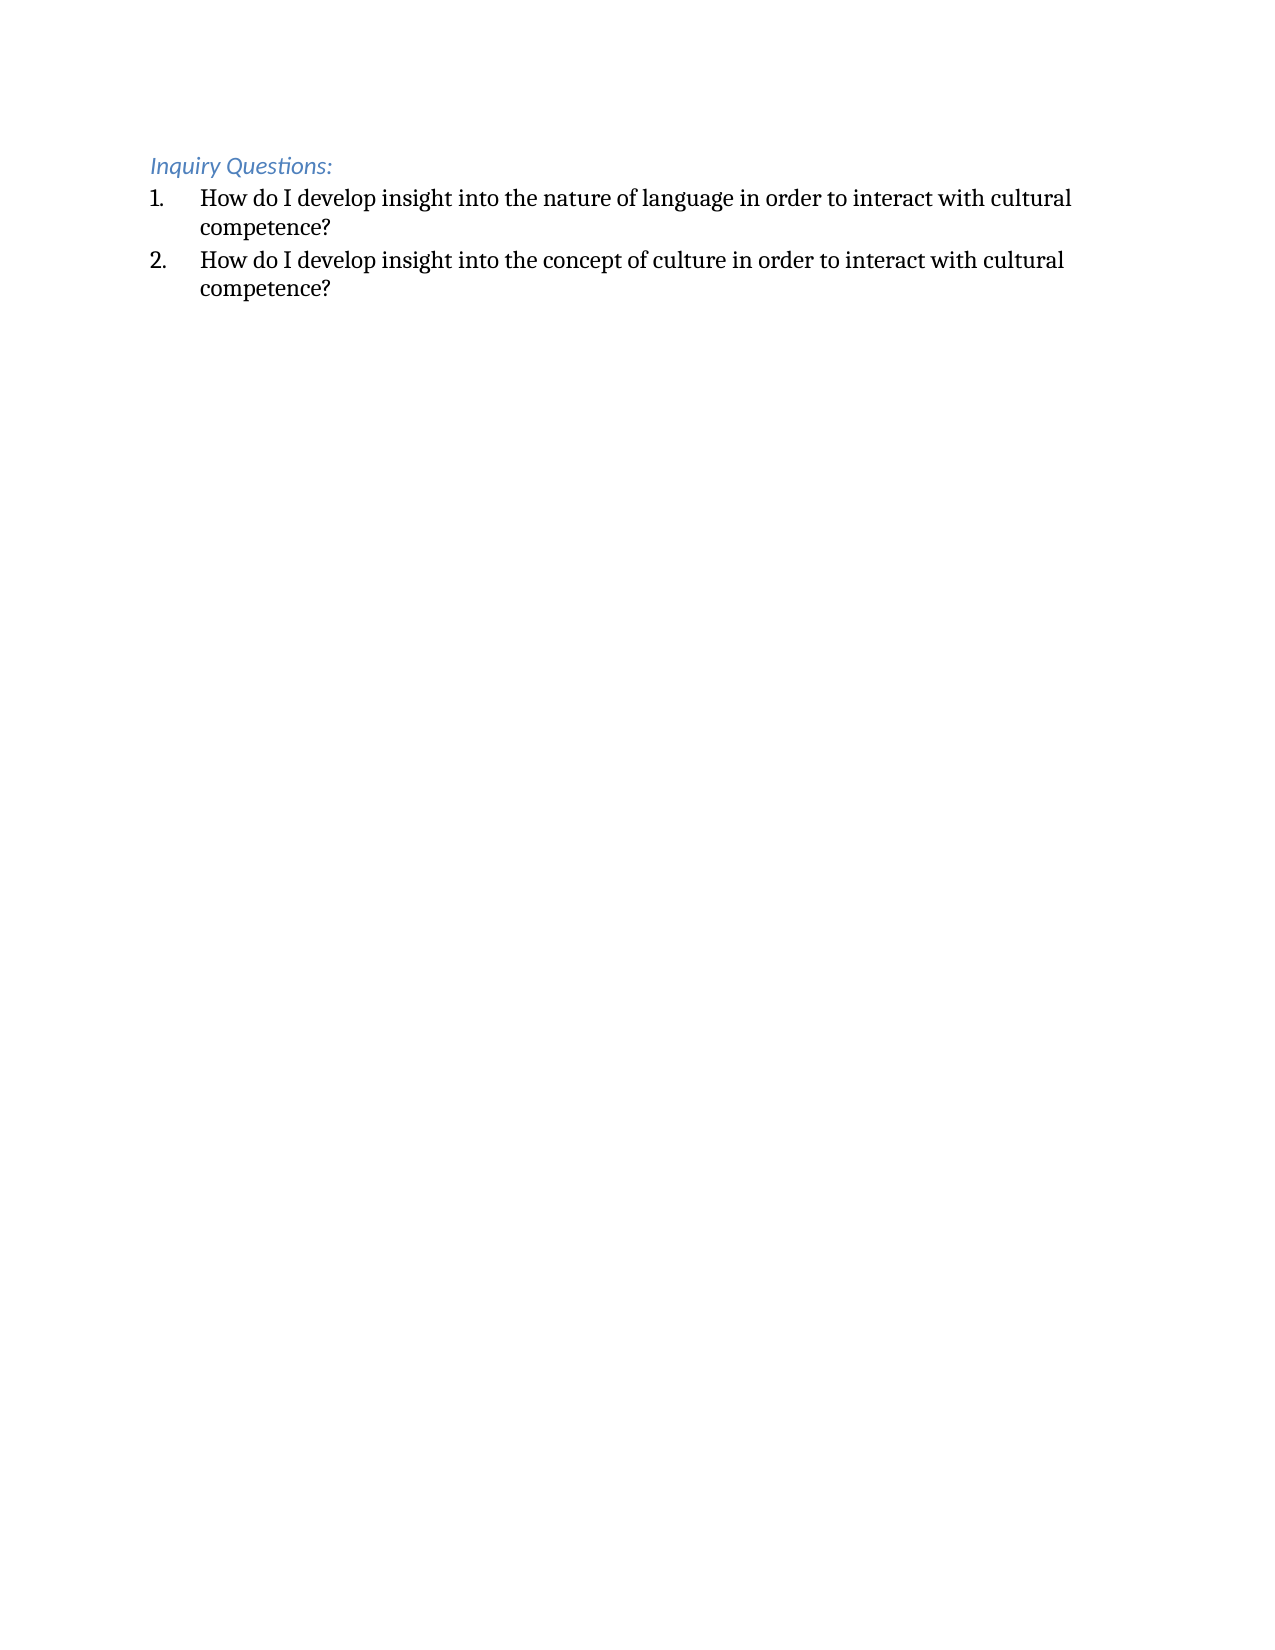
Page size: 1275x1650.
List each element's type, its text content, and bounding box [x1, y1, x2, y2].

list How do I develop insight into the concept of culture in order to interact with cultural competence? [150, 246, 1125, 303]
list How do I develop insight into the nature of language in order to interact with cultural competence? [150, 184, 1125, 242]
subtitle Inquiry Questions: [150, 150, 1125, 181]
